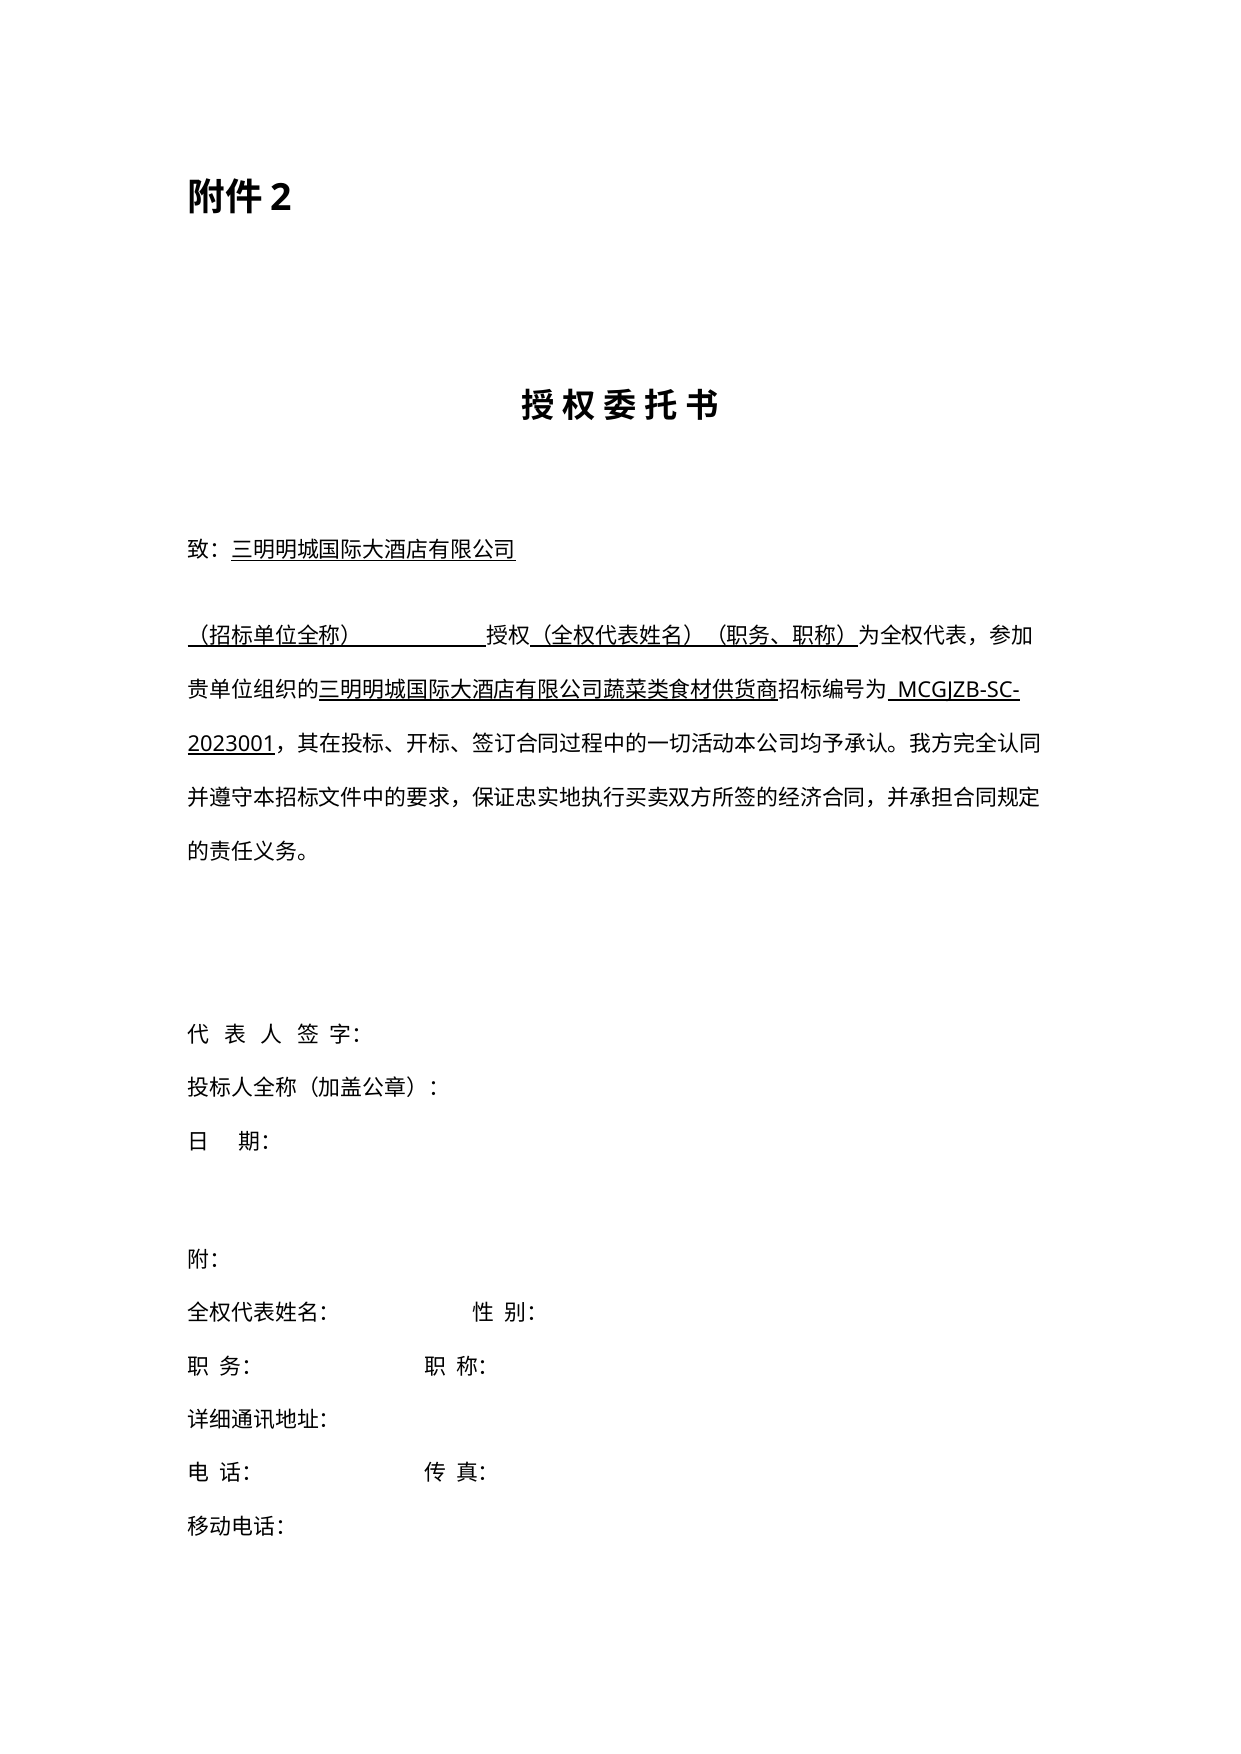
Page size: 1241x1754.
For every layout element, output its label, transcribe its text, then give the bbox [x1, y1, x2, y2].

text 电 话： 传 真： [187, 1455, 1053, 1487]
text 详细通讯地址： [187, 1402, 1053, 1434]
text 职 务： 职 称： [187, 1348, 1053, 1381]
text 投标人全称（加盖公章）： [187, 1070, 1053, 1102]
text 授 权 委 托 书 [187, 370, 1053, 435]
text 附： [187, 1242, 1053, 1274]
text 致：三明明城国际大酒店有限公司 [187, 532, 1053, 564]
text （招标单位全称） 授权（全权代表姓名）（职务、职称）为全权代表，参加贵单位组织的三明明城国际大酒店有限公司蔬菜类食材供货商招标编号为 MCGJZB-SC-2023001，其在投标、开标、签订合同过程中的一切活动本公司均予承认。我方完全认同并遵守本招标文件中的要求，保证忠实地执行买卖双方所签的经济合同，并承担合同规定的责任义务。 [187, 618, 1053, 866]
subtitle 附件2 [187, 162, 1053, 227]
text 代 表 人 签 字： [187, 1017, 1053, 1049]
text 移动电话： [187, 1508, 1053, 1541]
text 全权代表姓名： 性 别： [187, 1295, 1053, 1327]
text 日 期： [187, 1123, 1053, 1156]
